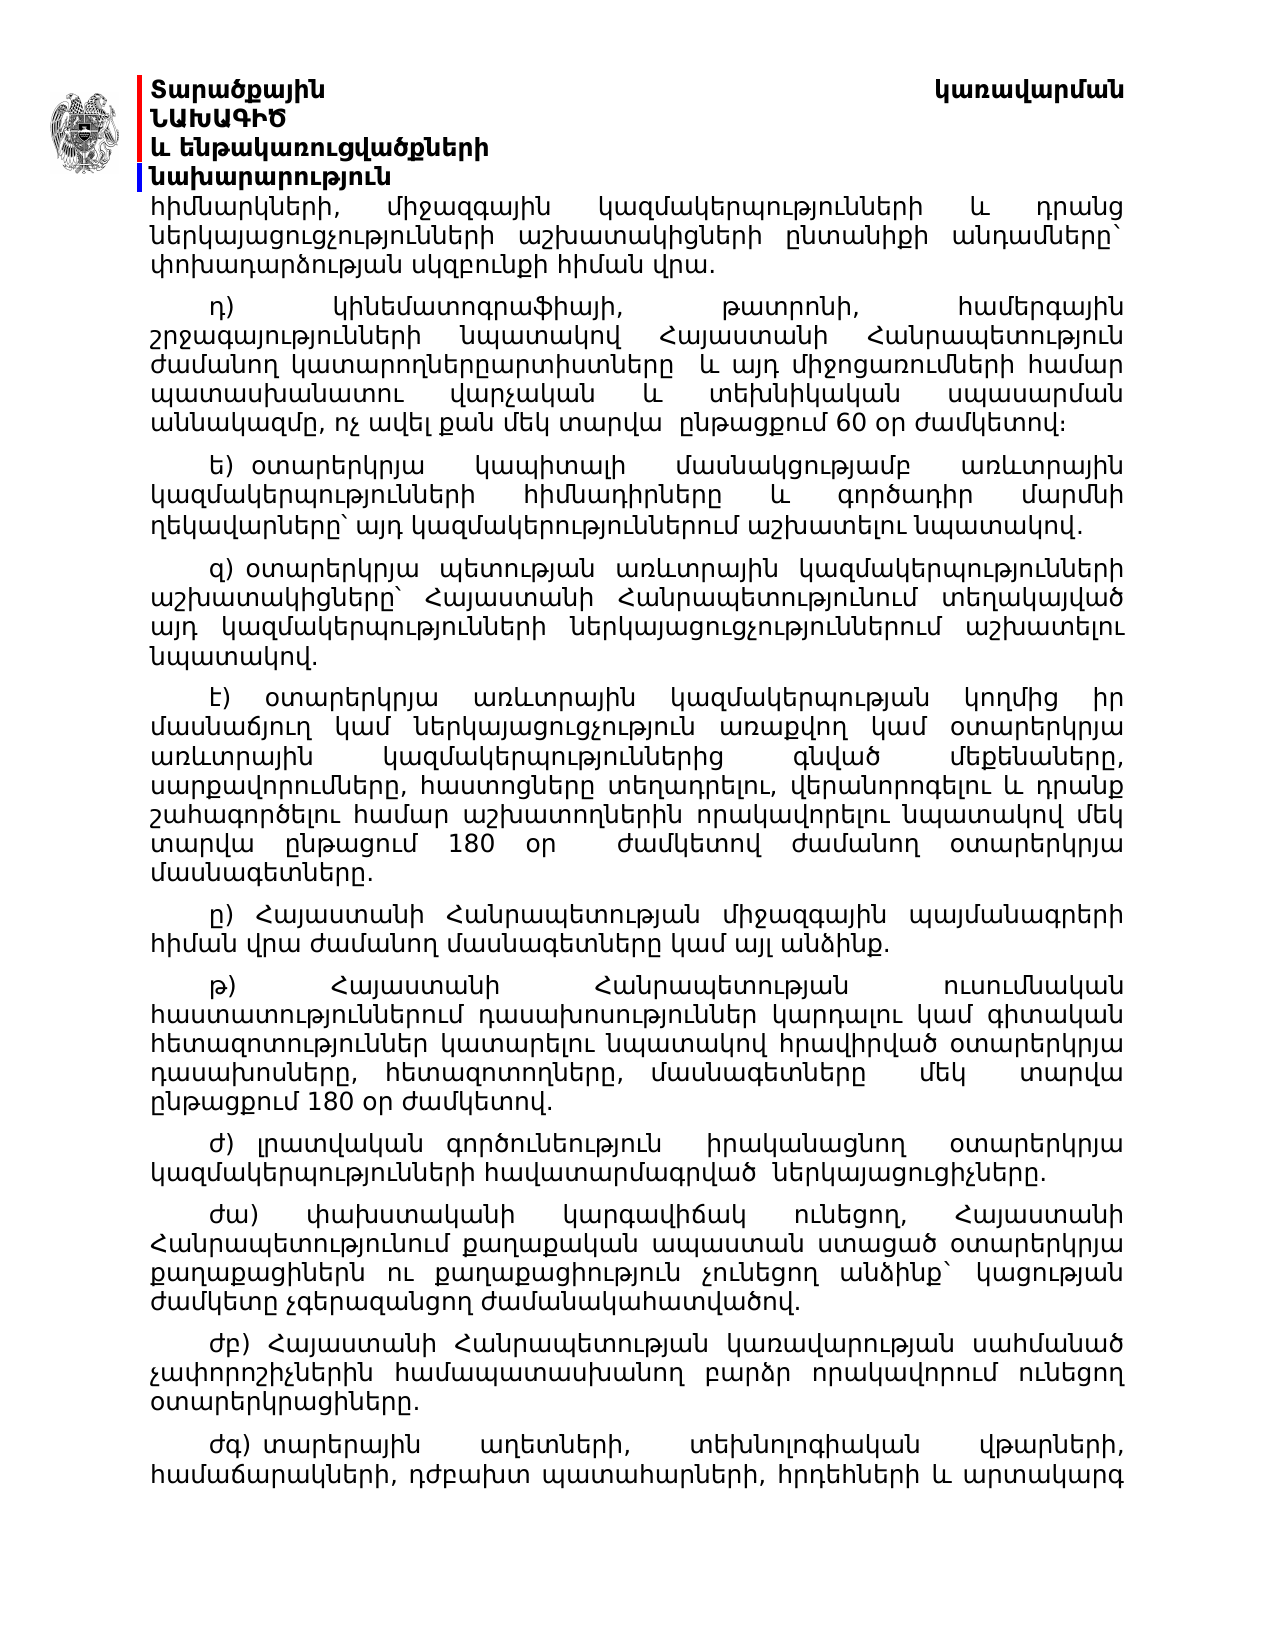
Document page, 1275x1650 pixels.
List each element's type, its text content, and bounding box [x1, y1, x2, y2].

text թ) Հայաստանի Հանրապետության ուսումնական հաստատություններում դասախոսություններ կարդալու կամ գիտական հետազոտություններ կատարելու նպատակով հրավիրված օտարերկրյա դասախոսները, հետազոտողները, մասնագետները մեկ տարվա ընթացքում 180 օր ժամկետով. [150, 971, 1125, 1117]
text ժա) փախստականի կարգավիճակ ունեցող, Հայաստանի Հանրապետությունում քաղաքական ապաստան ստացած օտարերկրյա քաղաքացիներն ու քաղաքացիություն չունեցող անձինք` կացության ժամկետը չգերազանցող ժամանակահատվածով. [150, 1200, 1125, 1317]
text ը) Հայաստանի Հանրապետության միջազգային պայմանագրերի հիման վրա ժամանող մասնագետները կամ այլ անձինք. [150, 900, 1125, 958]
picture [50, 92, 119, 174]
text ե) օտարերկրյա կապիտալի մասնակցությամբ առևտրային կազմակերպությունների հիմնադիրները և գործադիր մարմնի ղեկավարները՝ այդ կազմակերություններում աշխատելու նպատակով․ [150, 450, 1125, 540]
text ժ) լրատվական գործունեություն իրականացնող օտարերկրյա կազմակերպությունների հավատարմագրված ներկայացուցիչները. [150, 1129, 1125, 1188]
text դ) կինեմատոգրաֆիայի, թատրոնի, համերգային շրջագայությունների նպատակով Հայաստանի Հանրապետություն ժամանող կատարողներըարտիստները և այդ միջոցառումների համար պատասխանատու վարչական և տեխնիկական սպասարման աննակազմը, ոչ ավել քան մեկ տարվա ընթացքում 60 օր ժամկետով։ [150, 292, 1125, 437]
text ժբ) Հայաստանի Հանրապետության կառավարության սահմանած չափորոշիչներին համապատասխանող բարձր որակավորում ունեցող օտարերկրացիները. [150, 1329, 1125, 1417]
text զ) օտարերկրյա պետության առևտրային կազմակերպությունների աշխատակիցները՝ Հայաստանի Հանրապետությունում տեղակայված այդ կազմակերպությունների ներկայացուցչություններում աշխատելու նպատակով. [150, 553, 1125, 671]
text է) օտարերկրյա առևտրային կազմակերպության կողմից իր մասնաճյուղ կամ ներկայացուցչություն առաքվող կամ օտարերկրյա առևտրային կազմակերպություններից գնված մեքենաները, սարքավորումները, հաստոցները տեղադրելու, վերանորոգելու և դրանք շահագործելու համար աշխատողներին որակավորելու նպատակով մեկ տարվա ընթացում 180 օր ժամկետով ժամանող օտարերկրյա մասնագետները. [150, 683, 1125, 888]
